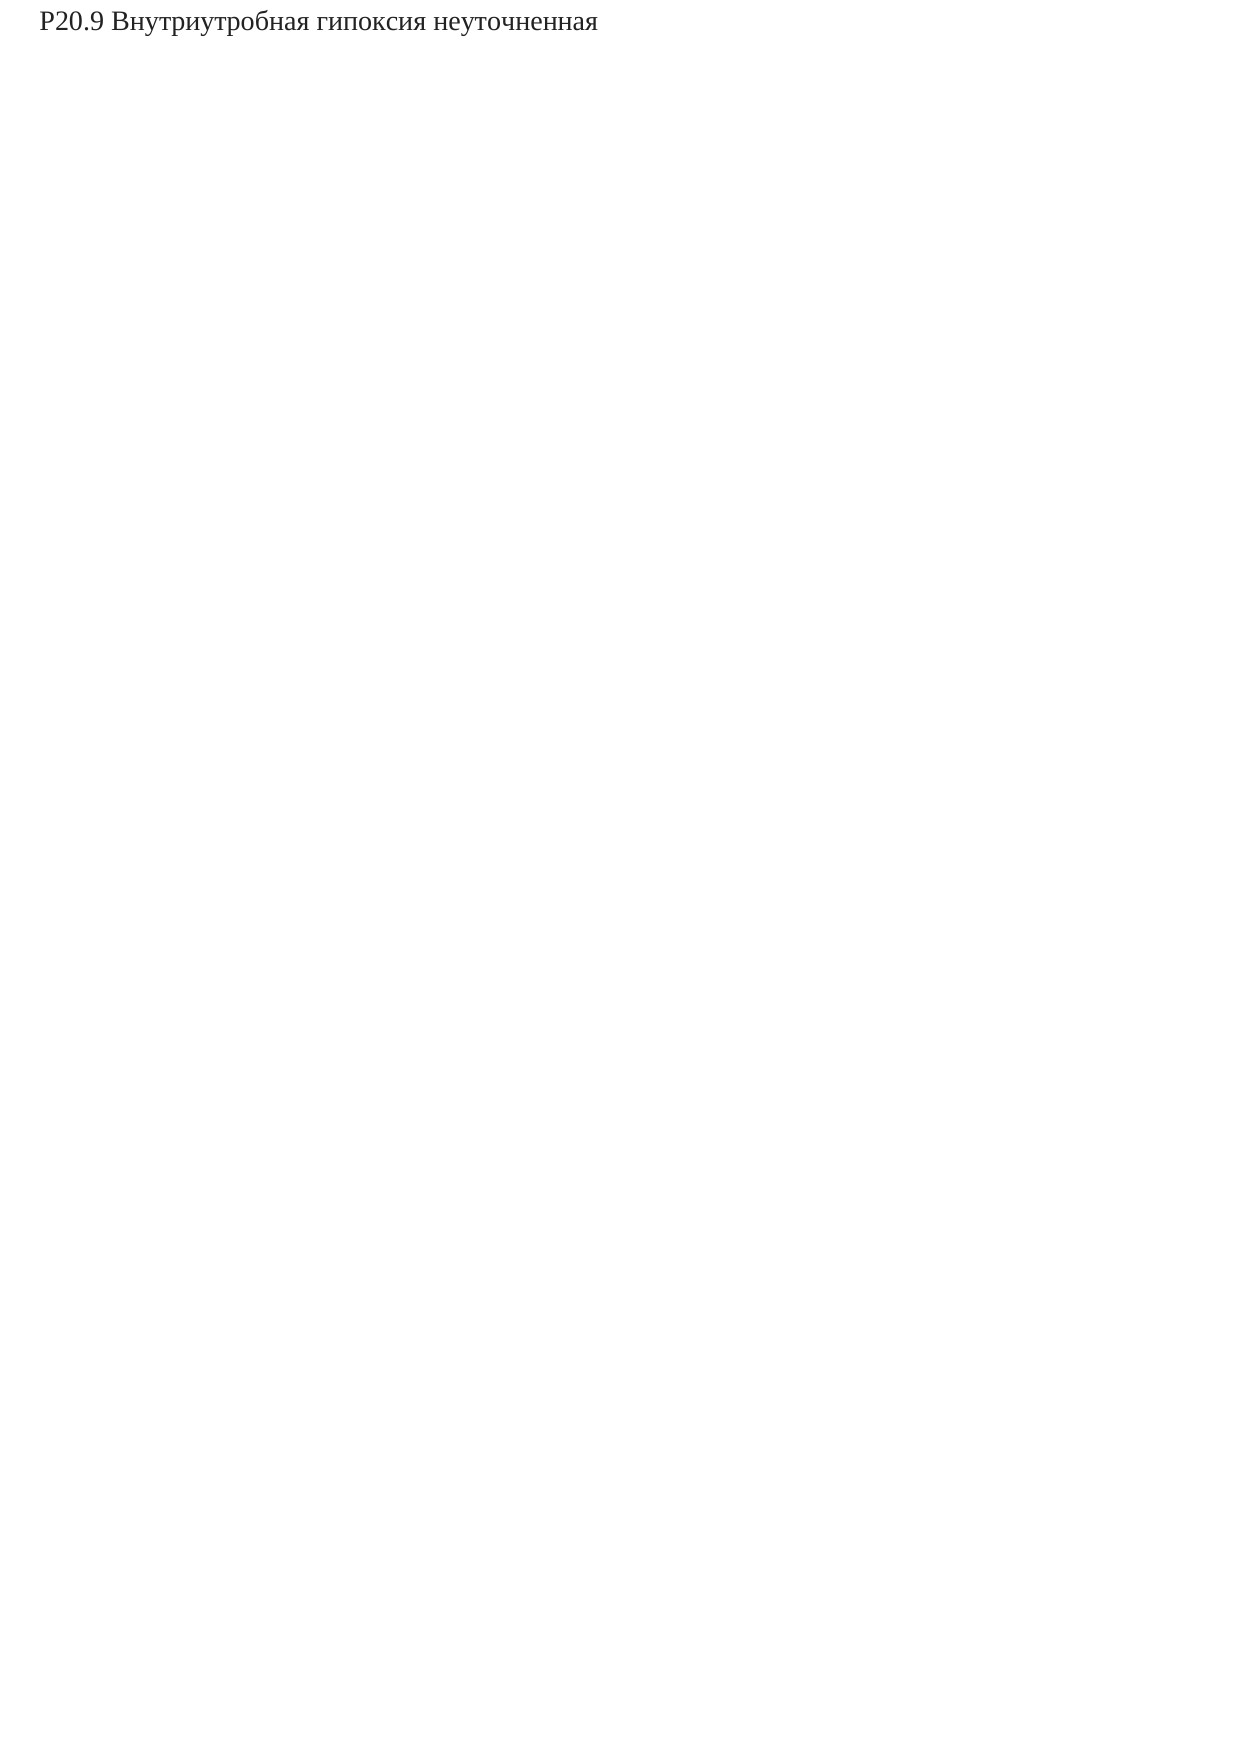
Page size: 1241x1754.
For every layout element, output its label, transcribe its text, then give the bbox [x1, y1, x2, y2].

text P20.9 Внутриутробная гипоксия неуточненная [39, 4, 1201, 36]
